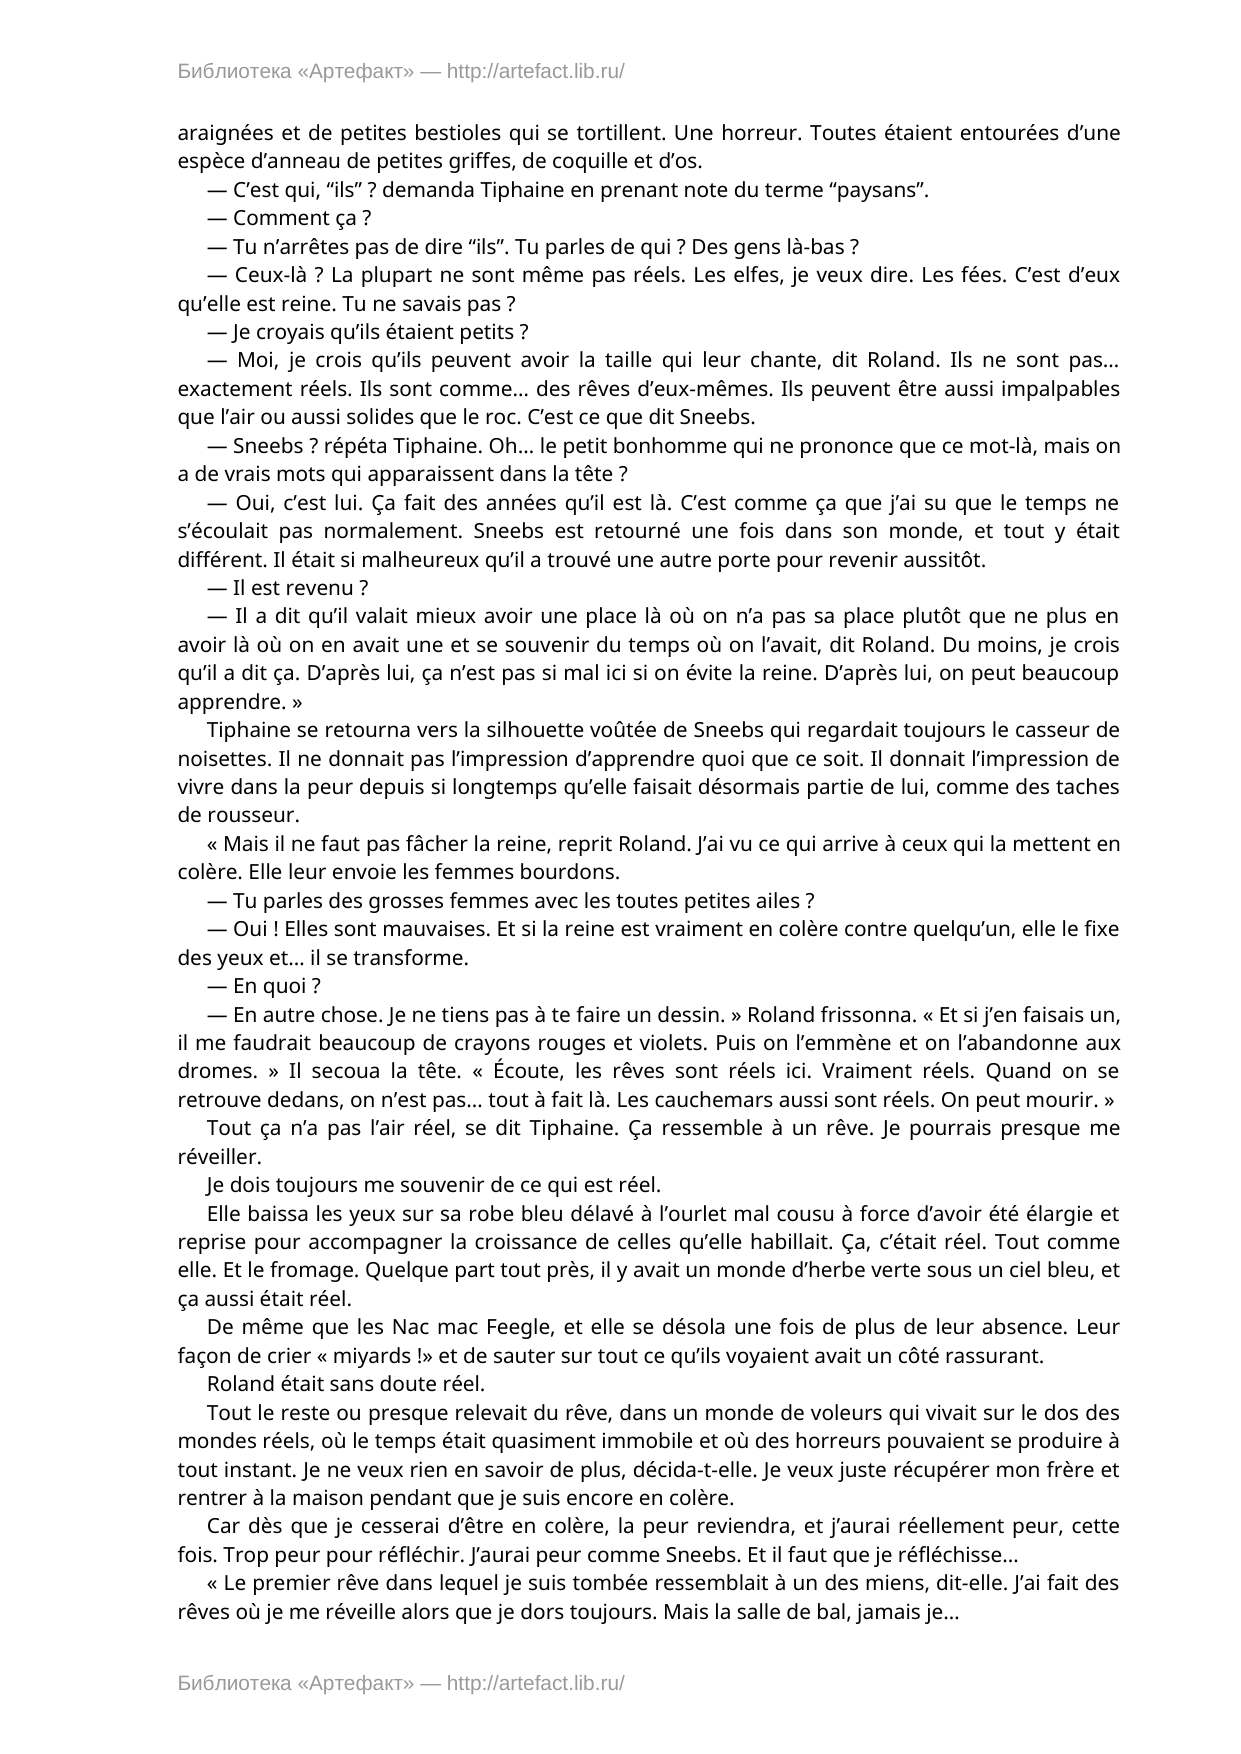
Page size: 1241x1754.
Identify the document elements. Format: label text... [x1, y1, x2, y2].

text — Tu n’arrêtes pas de dire “ils”. Tu parles de qui ? Des gens là-bas ? [177, 232, 1122, 260]
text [177, 118, 1122, 175]
text — C’est qui, “ils” ? demanda Tiphaine en prenant note du terme “paysans”. [177, 175, 1122, 203]
text — Comment ça ? [177, 203, 1122, 232]
text « Le premier rêve dans lequel je suis tombée ressemblait à un des miens, dit-elle. J’ai fait des rêves où je me réveille alors que je dors toujours. Mais la salle de bal, jamais je… [177, 1568, 1122, 1625]
text — Oui ! Elles sont mauvaises. Et si la reine est vraiment en colère contre quelqu’un, elle le fixe des yeux et… il se transforme. [177, 914, 1122, 971]
text Roland était sans doute réel. [177, 1369, 1122, 1398]
text Tiphaine se retourna vers la silhouette voûtée de Sneebs qui regardait toujours le casseur de noisettes. Il ne donnait pas l’impression d’apprendre quoi que ce soit. Il donnait l’impression de vivre dans la peur depuis si longtemps qu’elle faisait désormais partie de lui, comme des taches de rousseur. [177, 715, 1122, 829]
text Tout le reste ou presque relevait du rêve, dans un monde de voleurs qui vivait sur le dos des mondes réels, où le temps était quasiment immobile et où des horreurs pouvaient se produire à tout instant. Je ne veux rien en savoir de plus, décida-t-elle. Je veux juste récupérer mon frère et rentrer à la maison pendant que je suis encore en colère. [177, 1398, 1122, 1512]
text De même que les Nac mac Feegle, et elle se désola une fois de plus de leur absence. Leur façon de crier « miyards !» et de sauter sur tout ce qu’ils voyaient avait un côté rassurant. [177, 1312, 1122, 1369]
text — Il a dit qu’il valait mieux avoir une place là où on n’a pas sa place plutôt que ne plus en avoir là où on en avait une et se souvenir du temps où on l’avait, dit Roland. Du moins, je crois qu’il a dit ça. D’après lui, ça n’est pas si mal ici si on évite la reine. D’après lui, on peut beaucoup apprendre. » [177, 602, 1122, 715]
text — Moi, je crois qu’ils peuvent avoir la taille qui leur chante, dit Roland. Ils ne sont pas… exactement réels. Ils sont comme… des rêves d’eux-mêmes. Ils peuvent être aussi impalpables que l’air ou aussi solides que le roc. C’est ce que dit Sneebs. [177, 346, 1122, 431]
text — Oui, c’est lui. Ça fait des années qu’il est là. C’est comme ça que j’ai su que le temps ne s’écoulait pas normalement. Sneebs est retourné une fois dans son monde, et tout y était différent. Il était si malheureux qu’il a trouvé une autre porte pour revenir aussitôt. [177, 488, 1122, 573]
text Tout ça n’a pas l’air réel, se dit Tiphaine. Ça ressemble à un rêve. Je pourrais presque me réveiller. [177, 1113, 1122, 1170]
text — Il est revenu ? [177, 573, 1122, 602]
text — En quoi ? [177, 971, 1122, 1000]
text Car dès que je cesserai d’être en colère, la peur reviendra, et j’aurai réellement peur, cette fois. Trop peur pour réfléchir. J’aurai peur comme Sneebs. Et il faut que je réfléchisse… [177, 1512, 1122, 1568]
text Elle baissa les yeux sur sa robe bleu délavé à l’ourlet mal cousu à force d’avoir été élargie et reprise pour accompagner la croissance de celles qu’elle habillait. Ça, c’était réel. Tout comme elle. Et le fromage. Quelque part tout près, il y avait un monde d’herbe verte sous un ciel bleu, et ça aussi était réel. [177, 1199, 1122, 1312]
text — Sneebs ? répéta Tiphaine. Oh… le petit bonhomme qui ne prononce que ce mot-là, mais on a de vrais mots qui apparaissent dans la tête ? [177, 431, 1122, 488]
text — En autre chose. Je ne tiens pas à te faire un dessin. » Roland frissonna. « Et si j’en faisais un, il me faudrait beaucoup de crayons rouges et violets. Puis on l’emmène et on l’abandonne aux dromes. » Il secoua la tête. « Écoute, les rêves sont réels ici. Vraiment réels. Quand on se retrouve dedans, on n’est pas… tout à fait là. Les cauchemars aussi sont réels. On peut mourir. » [177, 1000, 1122, 1113]
text — Ceux-là ? La plupart ne sont même pas réels. Les elfes, je veux dire. Les fées. C’est d’eux qu’elle est reine. Tu ne savais pas ? [177, 260, 1122, 317]
text Je dois toujours me souvenir de ce qui est réel. [177, 1170, 1122, 1199]
text — Je croyais qu’ils étaient petits ? [177, 317, 1122, 346]
text — Tu parles des grosses femmes avec les toutes petites ailes ? [177, 886, 1122, 914]
text « Mais il ne faut pas fâcher la reine, reprit Roland. J’ai vu ce qui arrive à ceux qui la mettent en colère. Elle leur envoie les femmes bourdons. [177, 829, 1122, 886]
